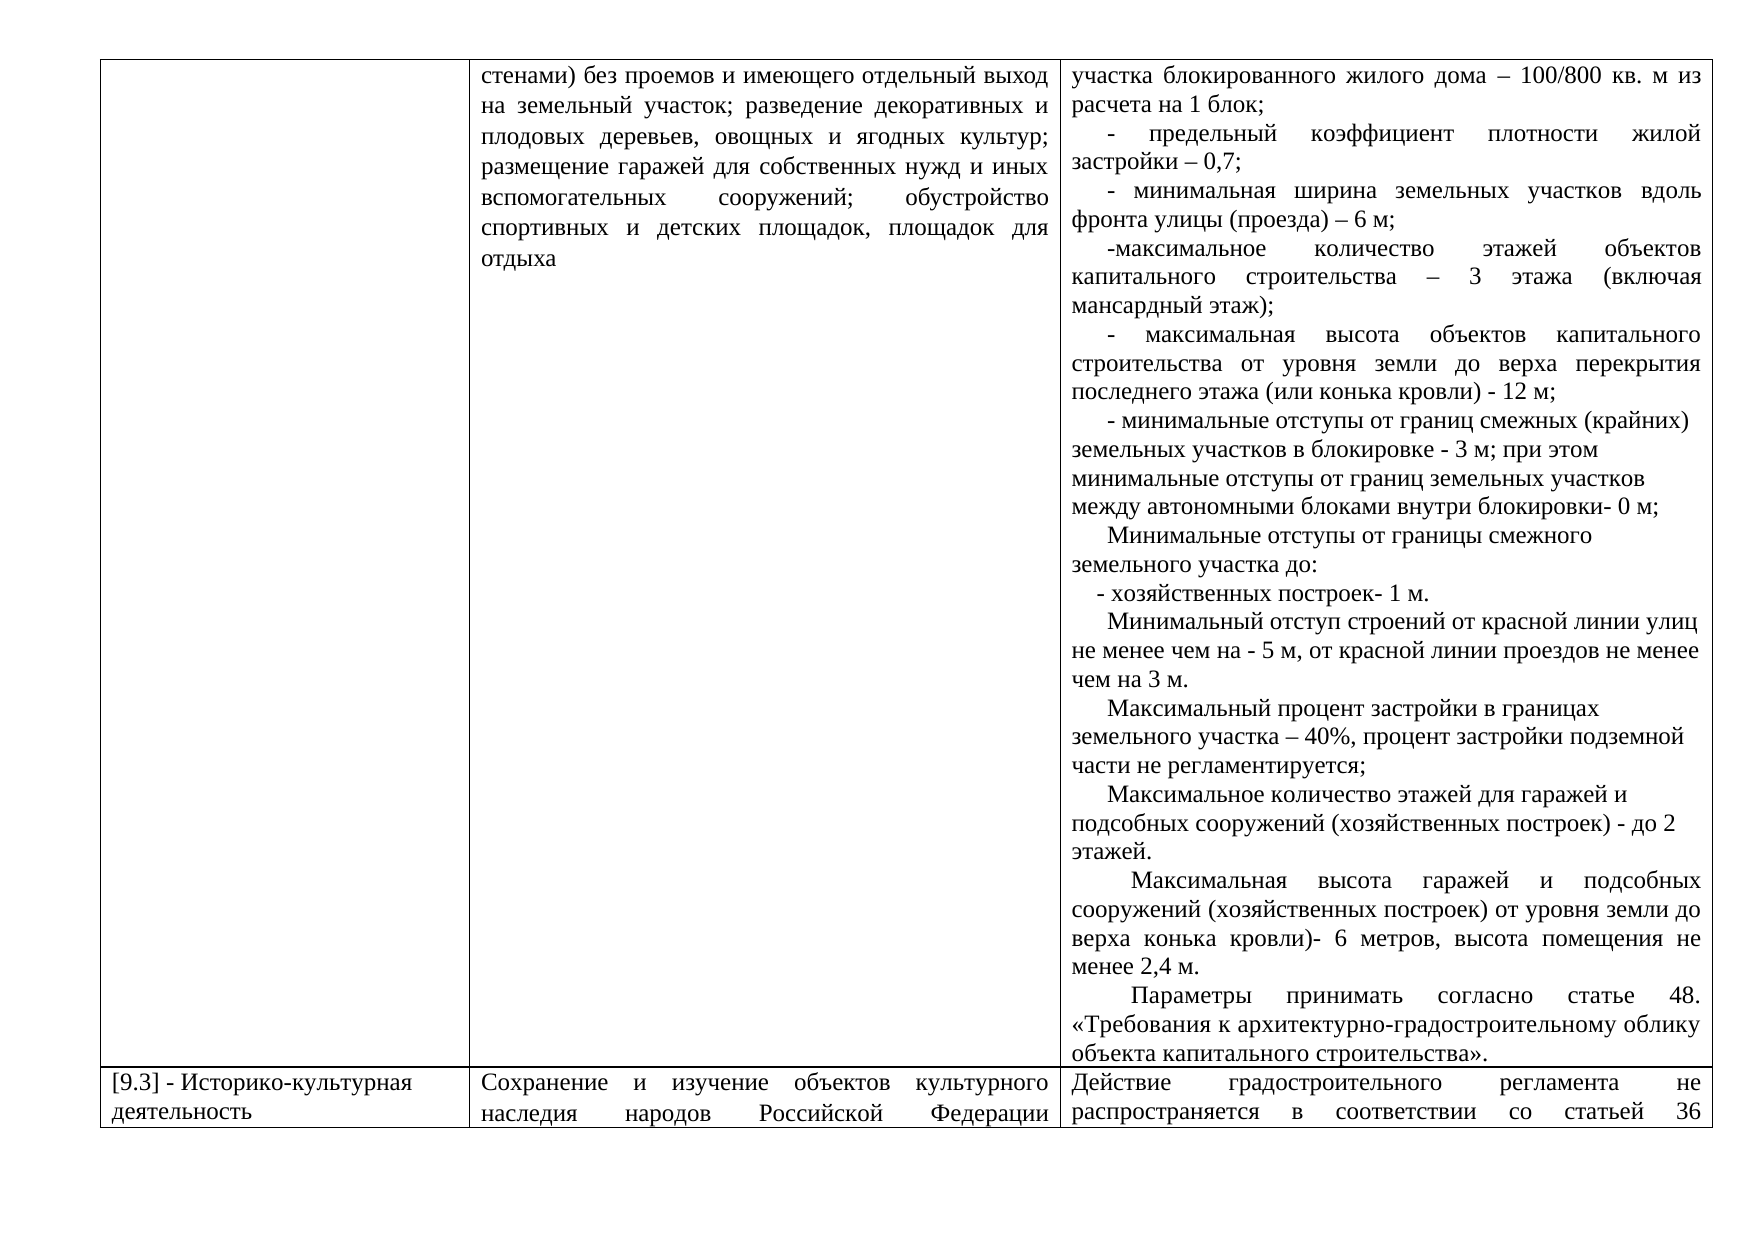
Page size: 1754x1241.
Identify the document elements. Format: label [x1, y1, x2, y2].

table_cell [1061, 1068, 1712, 1127]
table_cell [1061, 60, 1712, 1066]
table_cell [470, 1068, 1060, 1127]
table_cell [470, 60, 1060, 1066]
table_cell [101, 1068, 469, 1127]
table_cell [101, 60, 469, 1066]
